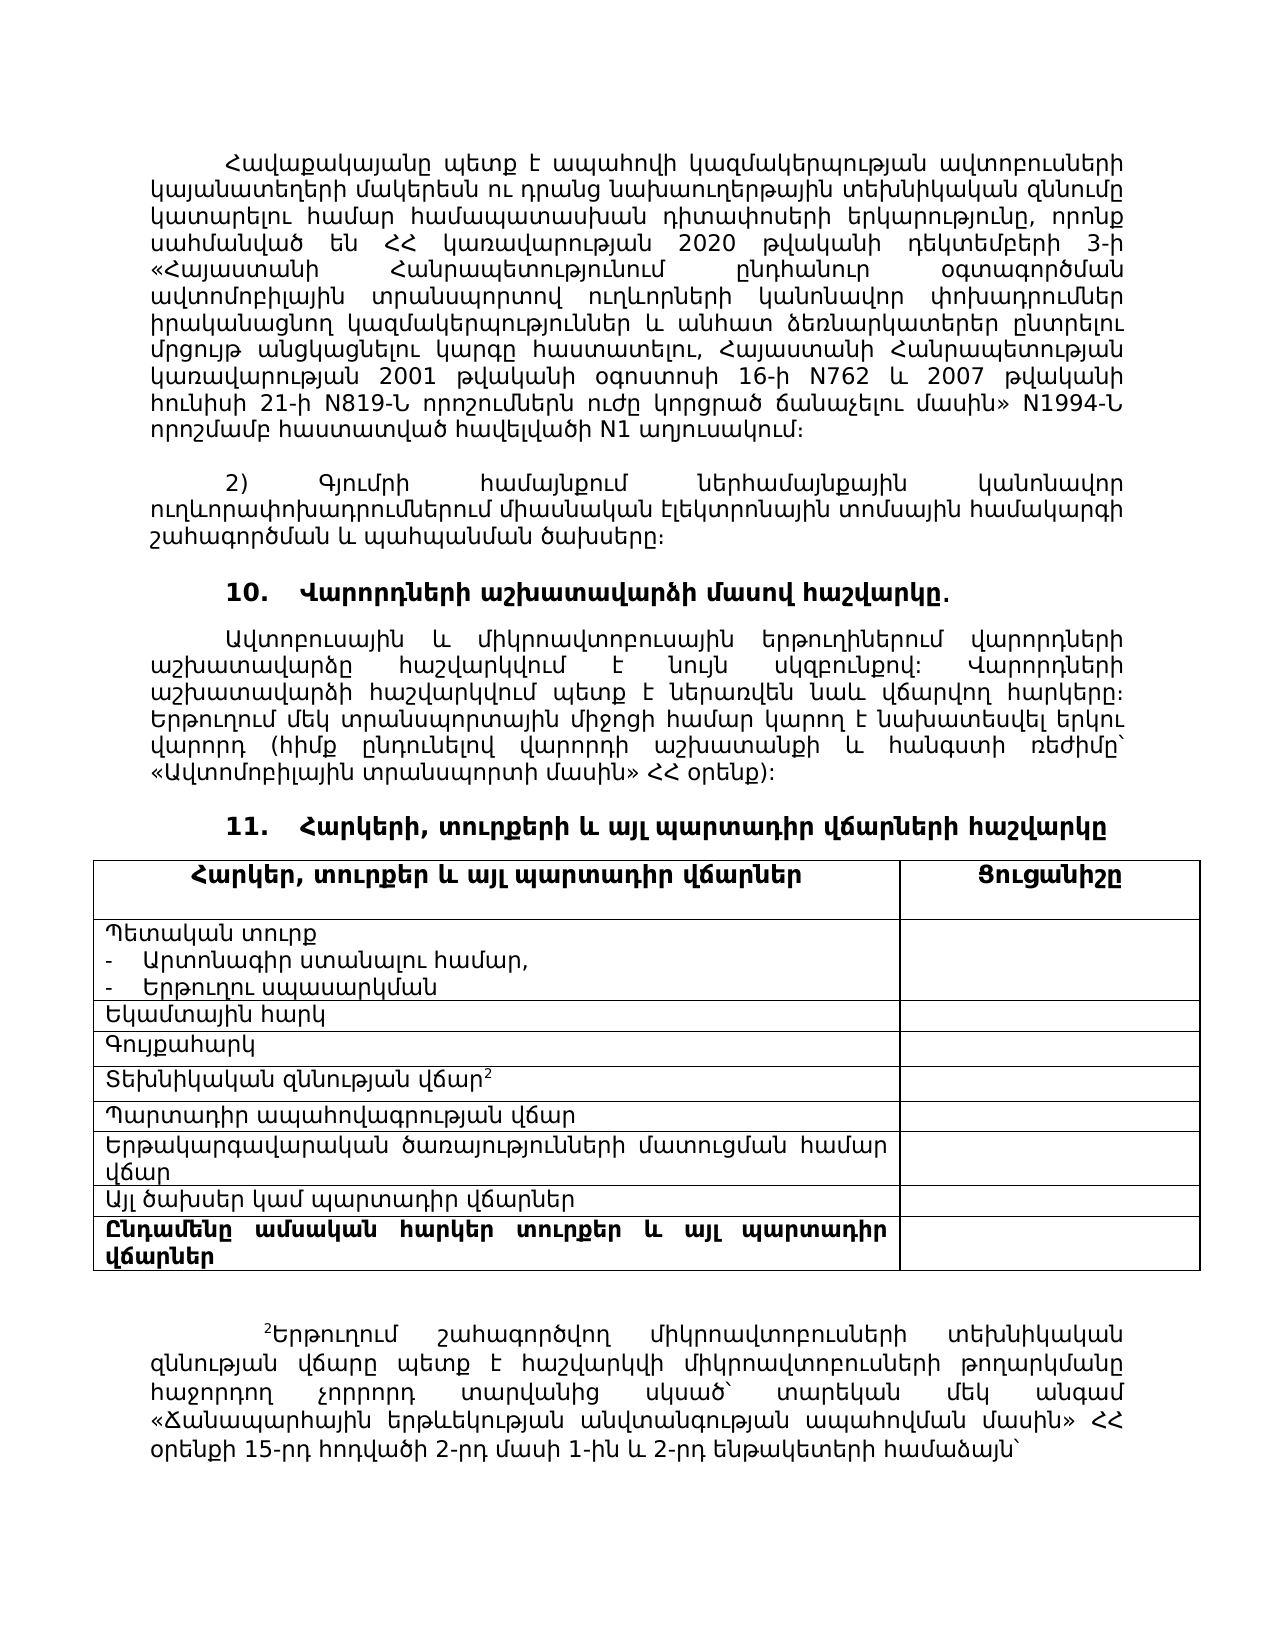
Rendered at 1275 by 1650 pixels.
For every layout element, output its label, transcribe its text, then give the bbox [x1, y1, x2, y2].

text 2) Գյումրի համայնքում ներհամայնքային կանոնավոր ուղևորափոխադրումներում միասնական էլեկտրոնային տոմսային համակարգի շահագործման և պահպանման ծախսերը։ [150, 470, 1125, 550]
table_cell [901, 1102, 1199, 1131]
table_cell Պարտադիր ապահովագրության վճար [94, 1102, 899, 1131]
list Հարկերի, տուրքերի և այլ պարտադիր վճարների հաշվարկը [225, 812, 1125, 841]
table_cell [901, 1132, 1199, 1185]
text Հավաքակայանը պետք է ապահովի կազմակերպության ավտոբուսների կայանատեղերի մակերեսն ու դրանց նախաուղերթային տեխնիկական զննումը կատարելու համար համապատասխան դիտափոսերի երկարությունը, որոնք սահմանված են ՀՀ կառավարության 2020 թվականի դեկտեմբերի 3-ի «Հայաստանի Հանրապետությունում ընդհանուր օգտագործման ավտոմոբիլային տրանսպորտով ուղևորների կանոնավոր փոխադրումներ իրականացնող կազմակերպություններ և անհատ ձեռնարկատերեր ընտրելու մրցույթ անցկացնելու կարգը հաստատելու, Հայաստանի Հանրապետության կառավարության 2001 թվականի օգոստոսի 16-ի N762 և 2007 թվականի հունիսի 21-ի N819-Ն որոշումներն ուժը կորցրած ճանաչելու մասին» N1994-Ն որոշմամբ հաստատված հավելվածի N1 աղյուսակում։ [150, 150, 1125, 443]
table_cell Երթակարգավարական ծառայությունների մատուցման համար վճար [94, 1132, 899, 1185]
table_cell Ընդամենը ամսական հարկեր տուրքեր և այլ պարտադիր վճարներ [94, 1217, 899, 1270]
table_cell [901, 1032, 1199, 1066]
table_cell Այլ ծախսեր կամ պարտադիր վճարներ [94, 1186, 899, 1216]
table_cell Գույքահարկ [94, 1032, 899, 1066]
table_cell Տեխնիկական զննության վճար2 [94, 1067, 899, 1101]
text 2Երթուղում շահագործվող միկրոավտոբուսների տեխնիկական զննության վճարը պետք է հաշվարկվի միկրոավտոբուսների թողարկմանը հաջորդող չորրորդ տարվանից սկսած՝ տարեկան մեկ անգամ «Ճանապարհային երթևեկության անվտանգության ապահովման մասին» ՀՀ օրենքի 15-րդ հոդվածի 2-րդ մասի 1-ին և 2-րդ ենթակետերի համաձայն՝ [150, 1321, 1125, 1463]
text Ավտոբուսային և միկրոավտոբուսային երթուղիներում վարորդների աշխատավարձը հաշվարկվում է նույն սկզբունքով: Վարորդների աշխատավարձի հաշվարկվում պետք է ներառվեն նաև վճարվող հարկերը։ Երթուղում մեկ տրանսպորտային միջոցի համար կարող է նախատեսվել երկու վարորդ (հիմք ընդունելով վարորդի աշխատանքի և հանգստի ռեժիմը՝ «Ավտոմոբիլային տրանսպորտի մասին» ՀՀ օրենք): [150, 626, 1125, 786]
list Վարորդների աշխատավարձի մասով հաշվարկը․ [225, 577, 1125, 607]
table_cell Պետական տուրք Արտոնագիր ստանալու համար, Երթուղու սպասարկման [94, 920, 899, 1000]
table_cell [901, 1217, 1199, 1270]
table_header Հարկեր, տուրքեր և այլ պարտադիր վճարներ [94, 861, 899, 919]
table_cell [901, 1186, 1199, 1216]
table_header Ցուցանիշը [901, 861, 1199, 919]
table_cell [901, 920, 1199, 1000]
table_cell [901, 1001, 1199, 1031]
table_cell [901, 1067, 1199, 1101]
table_cell Եկամտային հարկ [94, 1001, 899, 1031]
